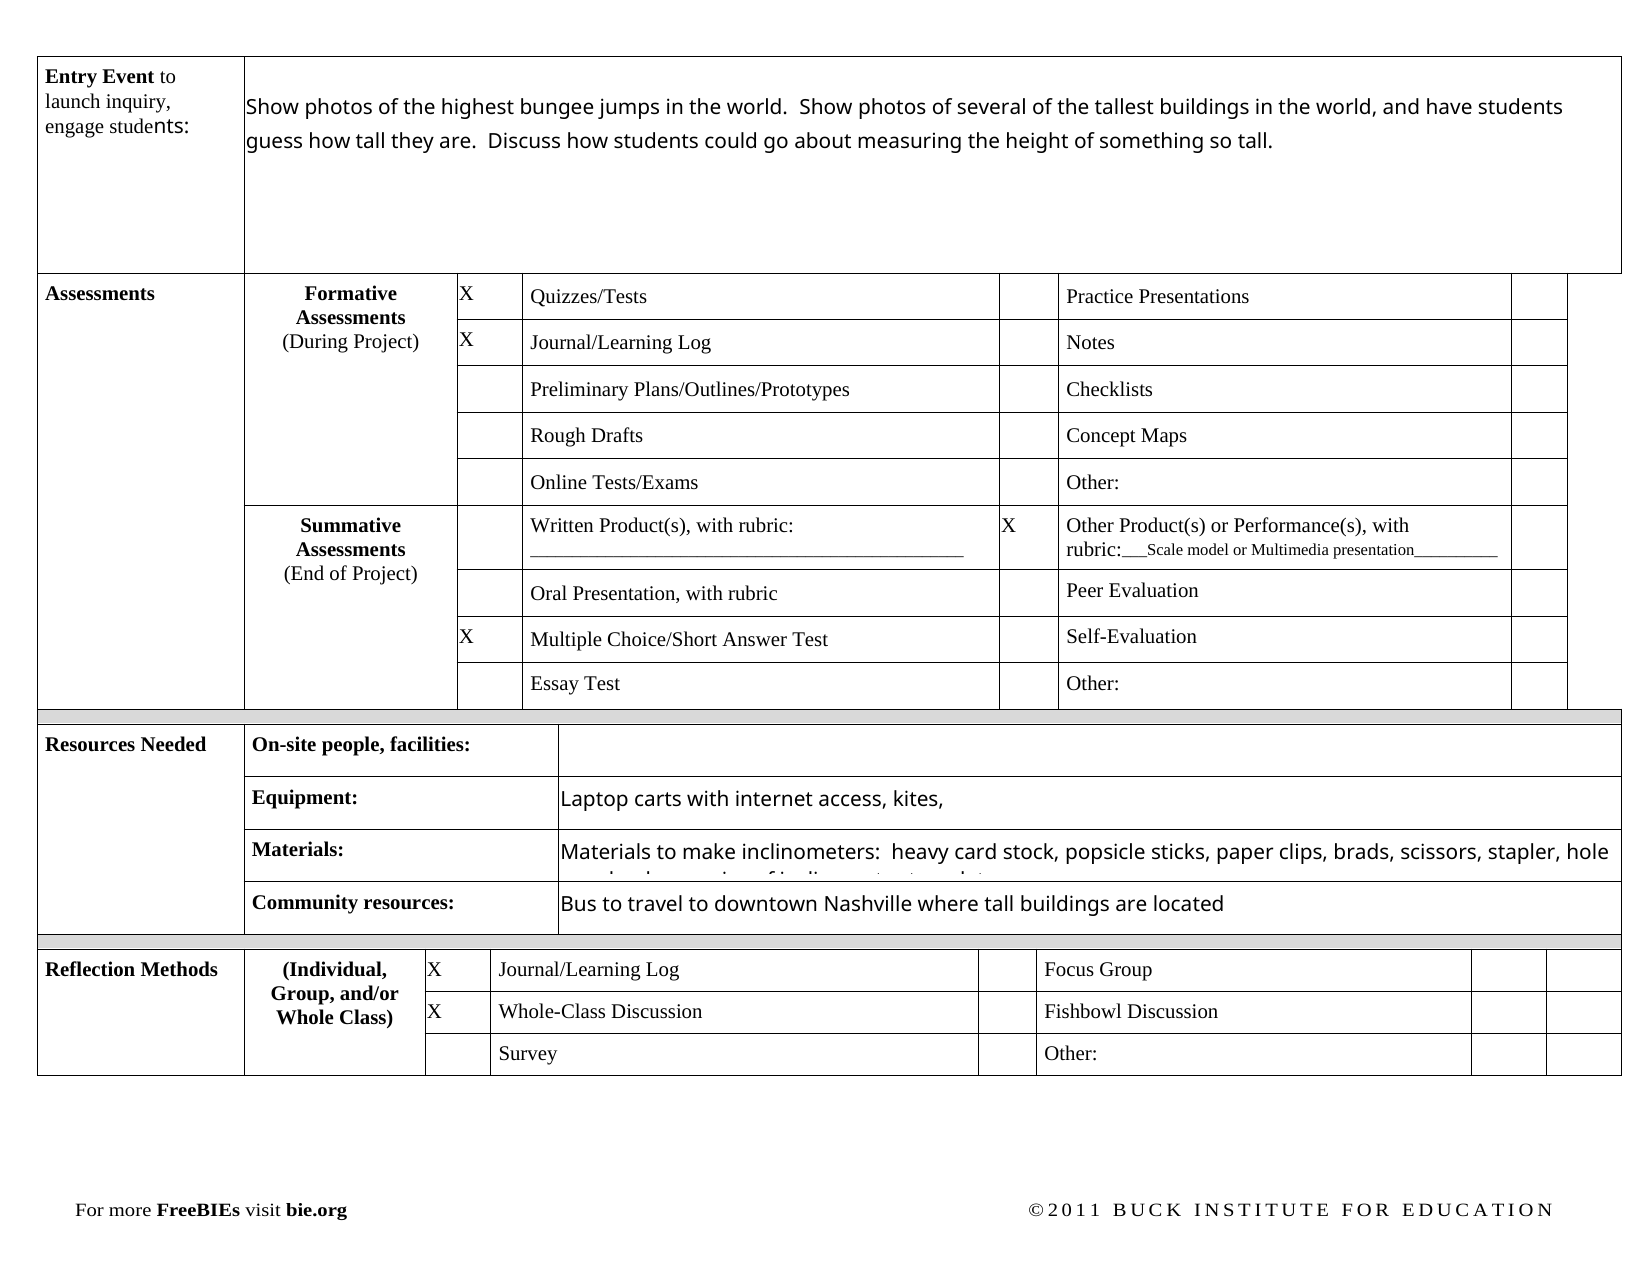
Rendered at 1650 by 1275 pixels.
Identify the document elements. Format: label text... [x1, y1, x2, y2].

table_cell [1512, 366, 1567, 412]
table_cell [458, 366, 522, 412]
table_cell Assessments [38, 274, 244, 708]
table_cell Equipment: [245, 777, 558, 828]
table_cell X [458, 617, 522, 662]
table_cell Whole-Class Discussion [491, 992, 978, 1032]
table_cell Online Tests/Exams [523, 459, 999, 505]
table_cell [979, 950, 1036, 991]
table_cell Journal/Learning Log [523, 320, 999, 365]
table_cell Formative Assessments (During Project) [245, 274, 457, 505]
table_cell Community resources: [245, 882, 558, 933]
table_cell [1512, 320, 1567, 365]
table_cell (Individual, Group, and/or Whole Class) [245, 950, 425, 1074]
table_cell Practice Presentations [1059, 274, 1511, 319]
table_cell X [426, 950, 490, 991]
table_cell Materials to make inclinometers: heavy card stock, popsicle sticks, paper clips, brads, scissors, stapler, hole punch, glue, copies of inclinometer template [559, 830, 1621, 881]
table_cell [458, 506, 522, 569]
table_cell [1000, 274, 1058, 319]
table_cell [1000, 413, 1058, 458]
table_cell Rough Drafts [523, 413, 999, 458]
table_cell X [1000, 506, 1058, 569]
table_cell [1512, 570, 1567, 616]
table_cell [38, 935, 1621, 948]
table_cell [1000, 570, 1058, 616]
table_cell Reflection Methods [38, 950, 244, 1074]
table_cell [458, 570, 522, 616]
table_cell Quizzes/Tests [523, 274, 999, 319]
table_cell Other: [1037, 1034, 1471, 1074]
table_cell Peer Evaluation [1059, 570, 1511, 616]
table_cell Focus Group [1037, 950, 1471, 991]
table_cell Summative Assessments (End of Project) [245, 506, 457, 708]
table_cell [1472, 992, 1546, 1032]
table_cell X [458, 274, 522, 319]
table_cell Preliminary Plans/Outlines/Prototypes [523, 366, 999, 412]
table_cell [426, 1034, 490, 1074]
table_cell [1000, 320, 1058, 365]
table_cell [1547, 992, 1621, 1032]
table_cell [1472, 1034, 1546, 1074]
table_cell Essay Test [523, 663, 999, 708]
table_cell [1512, 663, 1567, 708]
table_cell [1512, 506, 1567, 569]
table_cell [1512, 274, 1567, 319]
table_cell Checklists [1059, 366, 1511, 412]
table_cell [1512, 413, 1567, 458]
table_cell [1547, 1034, 1621, 1074]
table_cell Notes [1059, 320, 1511, 365]
table_cell X [458, 320, 522, 365]
table_cell Entry Event to launch inquiry, engage students: [38, 57, 244, 272]
table_cell [1000, 617, 1058, 662]
table_cell Survey [491, 1034, 978, 1074]
table_cell [1512, 617, 1567, 662]
table_cell Fishbowl Discussion [1037, 992, 1471, 1032]
table_cell [559, 725, 1621, 776]
table_cell Multiple Choice/Short Answer Test [523, 617, 999, 662]
table_cell [458, 413, 522, 458]
table_cell [979, 1034, 1036, 1074]
table_cell Resources Needed [38, 725, 244, 933]
table_cell Other: [1059, 459, 1511, 505]
table_cell Self-Evaluation [1059, 617, 1511, 662]
table_cell X [426, 992, 490, 1032]
table_cell Laptop carts with internet access, kites, [559, 777, 1621, 828]
table_cell Oral Presentation, with rubric [523, 570, 999, 616]
table_cell Materials: [245, 830, 558, 881]
table_cell [38, 710, 1621, 723]
table_cell [1547, 950, 1621, 991]
table_cell [1000, 366, 1058, 412]
table_cell Journal/Learning Log [491, 950, 978, 991]
table_cell [979, 992, 1036, 1032]
table_cell Bus to travel to downtown Nashville where tall buildings are located [559, 882, 1621, 933]
table_cell [458, 663, 522, 708]
table_cell [1000, 459, 1058, 505]
table_cell Other Product(s) or Performance(s), with rubric:___Scale model or Multimedia presentation__________ [1059, 506, 1511, 569]
table_cell Other: [1059, 663, 1511, 708]
table_cell [1000, 663, 1058, 708]
table_cell Show photos of the highest bungee jumps in the world. Show photos of several of the tallest buildings in the world, and have students guess how tall they are. Discuss how students could go about measuring the height of something so tall. [245, 57, 1621, 272]
table_cell Concept Maps [1059, 413, 1511, 458]
table_cell Written Product(s), with rubric: ____________________________________________________ [523, 506, 999, 569]
table_cell [458, 459, 522, 505]
table_cell On-site people, facilities: [245, 725, 558, 776]
table_cell [1472, 950, 1546, 991]
table_cell [1512, 459, 1567, 505]
